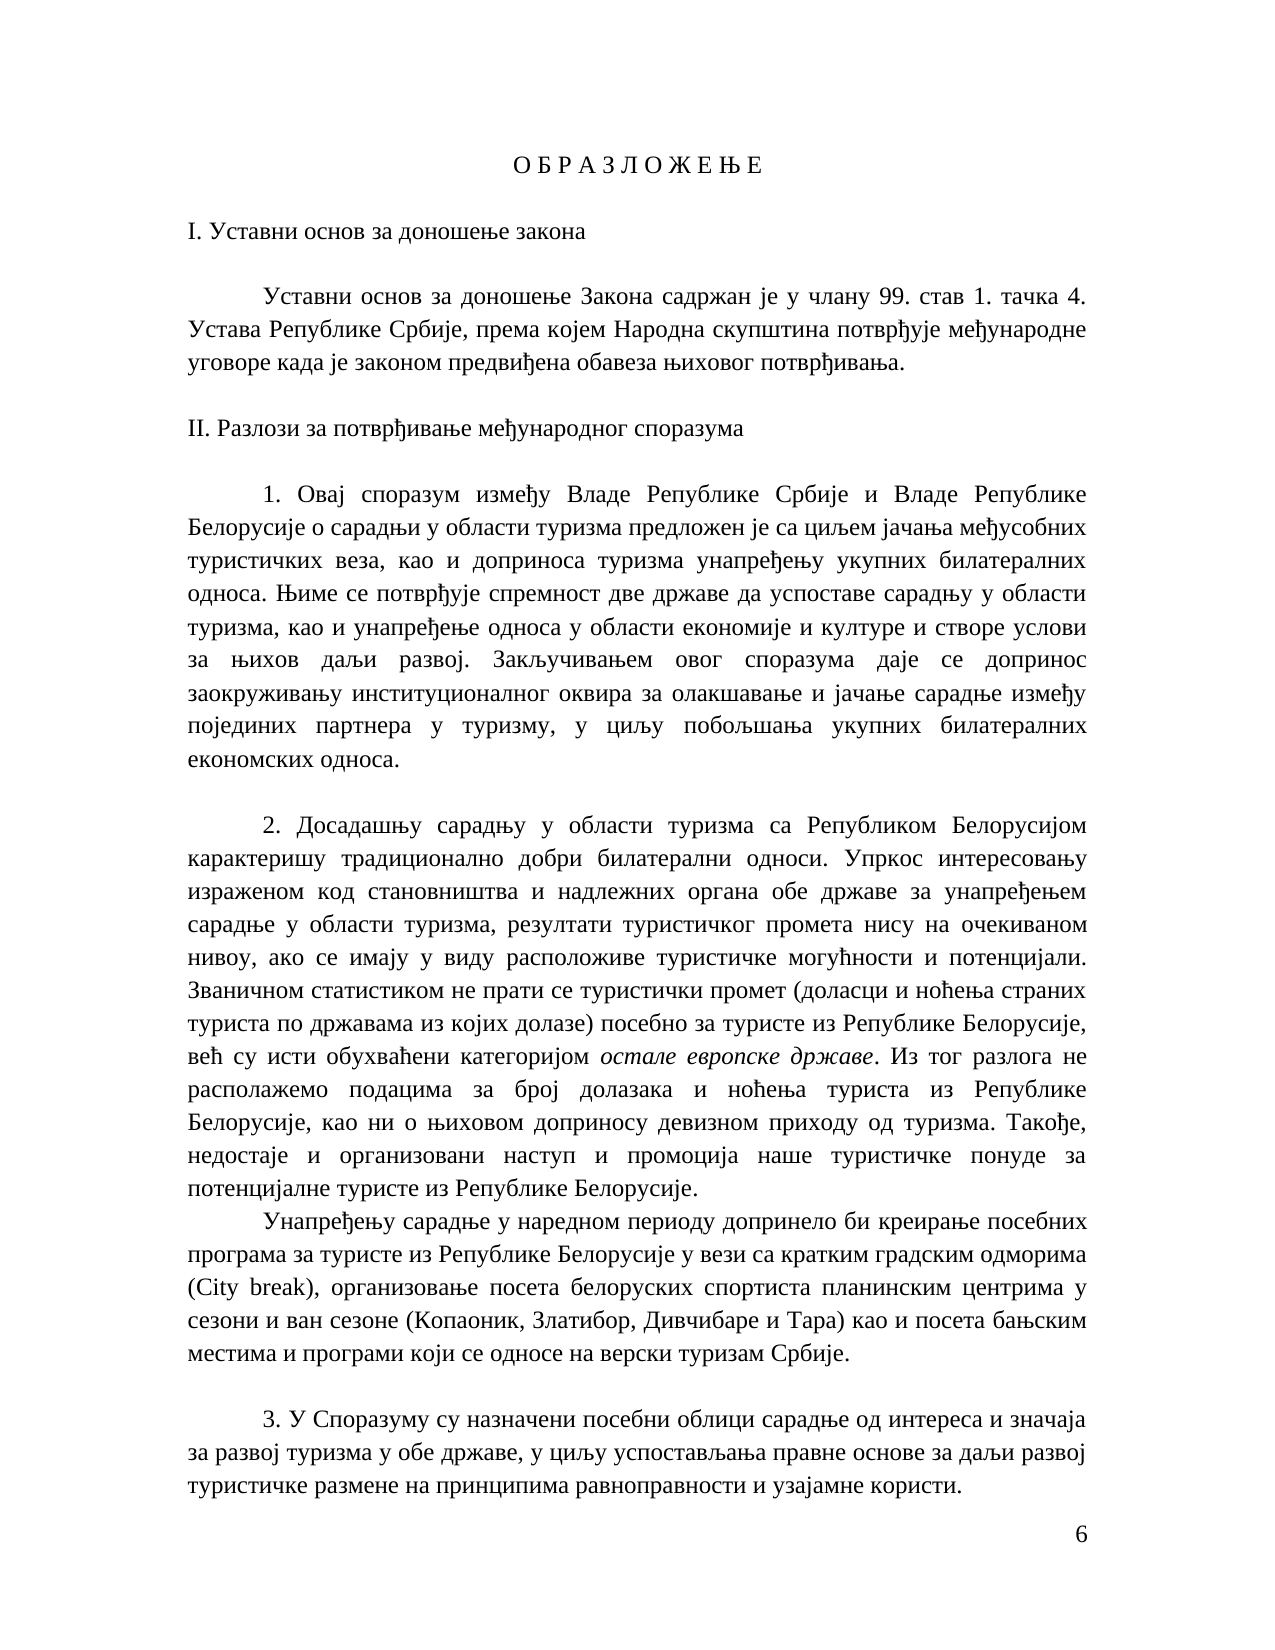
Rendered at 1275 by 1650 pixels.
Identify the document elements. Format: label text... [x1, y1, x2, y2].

text О Б Р А З Л О Ж Е Њ Е [187, 150, 1087, 179]
text Уставни основ за доношење Закона садржан је у члану 99. став 1. тачка 4. Устава Републике Србије, према којем Народна скупштина потврђује међународне уговоре када је законом предвиђена обавеза њиховог потврђивања. [187, 281, 1087, 376]
text 1. Овај споразум између Владе Републике Србије и Владе Републике Белорусије о сарадњи у области туризма предложен је са циљем јачања међусобних туристичких веза, као и доприноса туризма унапређењу укупних билатералних односа. Њиме се потврђује спремност две државе да успоставе сарадњу у области туризма, као и унапређење односа у области економије и културе и створе услови за њихов даљи развој. Закључивањем овог споразума даје се допринос заокруживању институционалног оквира за олакшавање и јачање сарадње између појединих партнера у туризму, у циљу побољшања укупних билатералних економских односа. [187, 479, 1087, 772]
text II. Разлози за потврђивање међународног споразума [187, 413, 1087, 442]
text I. Уставни основ за доношење закона [187, 216, 1087, 245]
text 2. Досадашњу сарадњу у области туризма са Републиком Белорусијом карактеришу традиционално добри билатерални односи. Упркос интересовању израженом код становништва и надлежних органа обе државе за унапређењем сарадње у области туризма, резултати туристичког промета нису на очекиваном нивоу, ако се имају у виду расположиве туристичке могућности и потенцијали. Званичнoм статистикoм не прати се туристички промет (доласци и ноћења страних туриста по државама из којих долазе) посебно за туристе из Републике Белорусије, већ су исти обухваћени категоријом остале европске државе. Из тог разлога не располажемо подацима за број долазака и ноћења туриста из Републике Белорусије, као ни о њиховом доприносу девизном приходу од туризма. Такође, недостаје и организовани наступ и промоција наше туристичке понуде за потенцијалне туристе из Републике Белорусије. [187, 810, 1087, 1202]
text 3. У Споразуму су назначени посебни облици сарадње од интереса и значаја за развој туризма у обе државе, у циљу успостављања правне основе за даљи развој туристичке размене на принципима равноправности и узајамне користи. [187, 1404, 1087, 1499]
text Унапређењу сарадње у наредном периоду допринелo би креирање посебних програма за туристе из Републике Белорусије у вези са кратким градским одморима (City break), организовање посета белоруских спортиста планинским центрима у сезони и ван сезоне (Копаоник, Златибор, Дивчибаре и Тара) као и посета бањским местима и програми који се односе на верски туризам Србије. [187, 1206, 1087, 1367]
